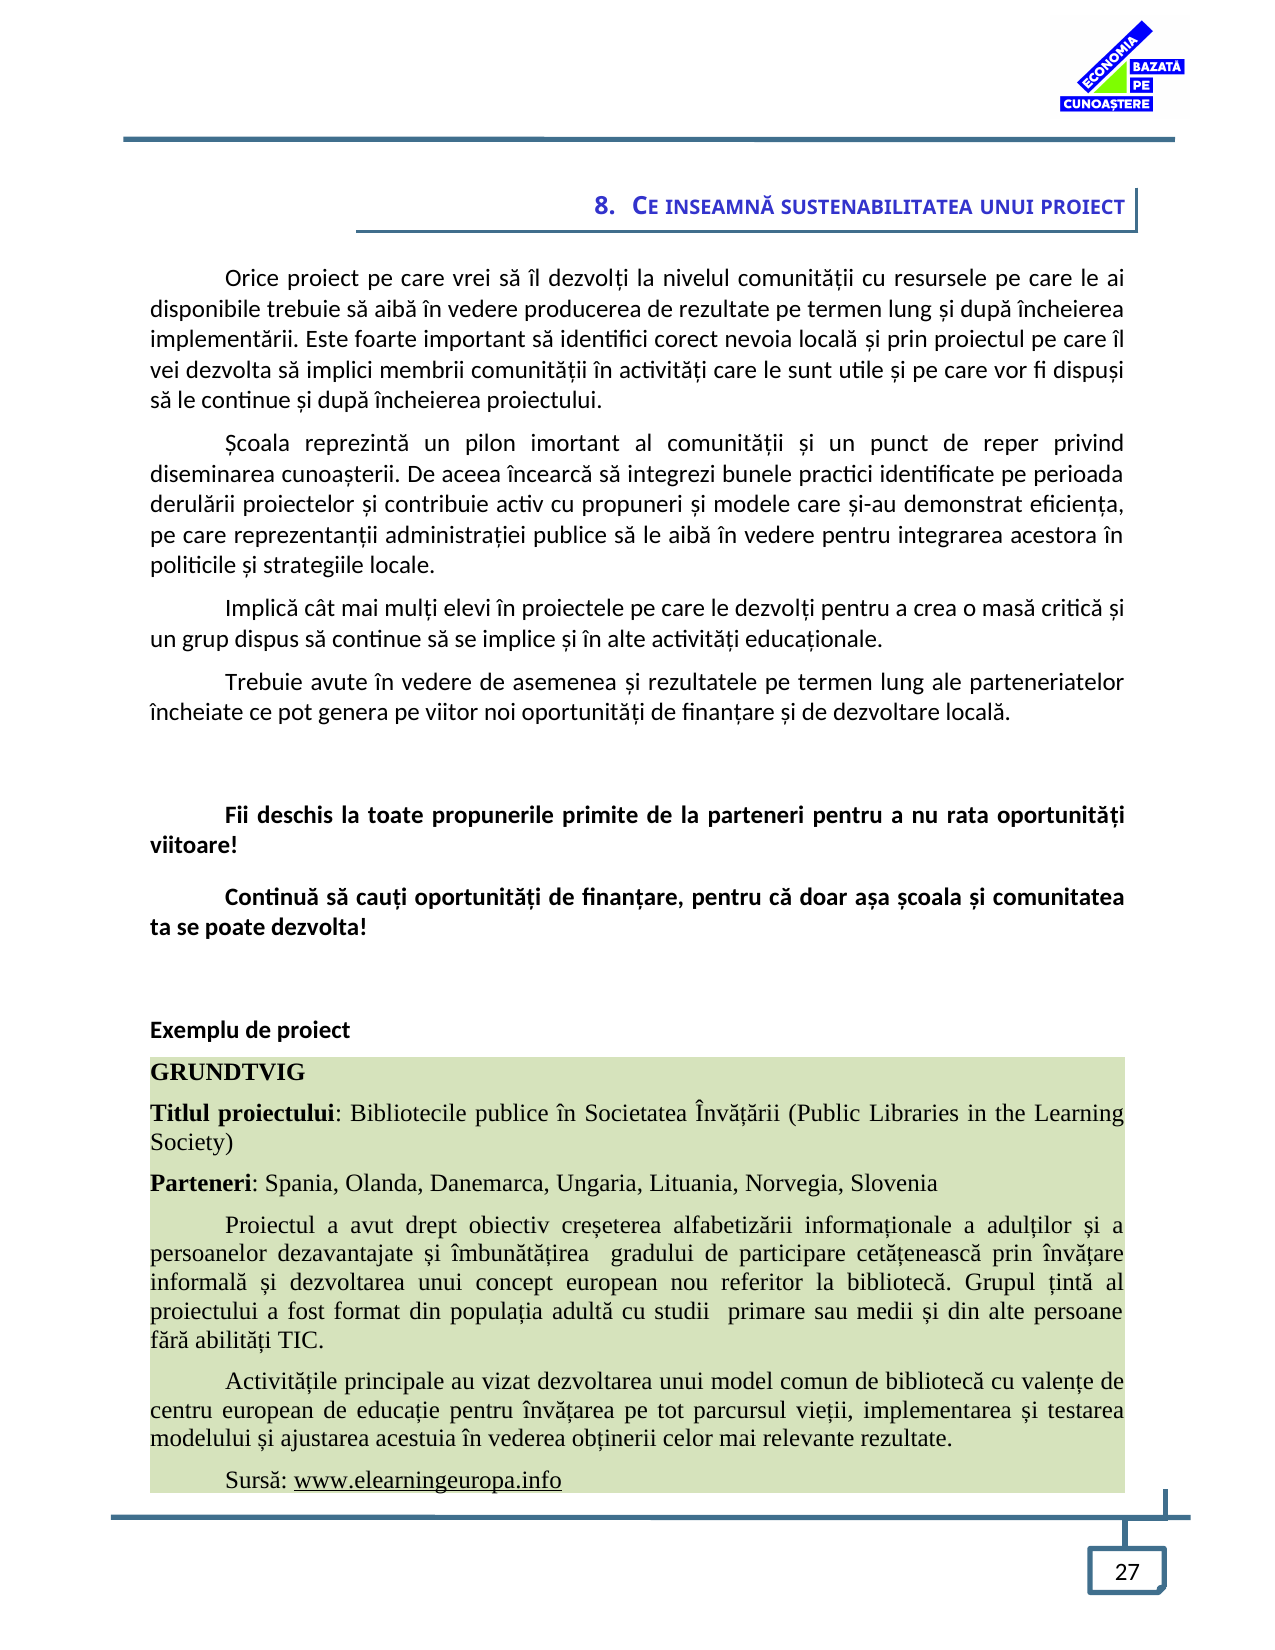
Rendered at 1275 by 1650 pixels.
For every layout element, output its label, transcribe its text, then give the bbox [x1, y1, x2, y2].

text Trebuie avute în vedere de asemenea și rezultatele pe termen lung ale parteneriatelor încheiate ce pot genera pe viitor noi oportunități de finanțare și de dezvoltare locală. [150, 666, 1125, 727]
text Proiectul a avut drept obiectiv creșeterea alfabetizării informaționale a adulților și a persoanelor dezavantajate și îmbunătățirea gradului de participare cetățenească prin învățare informală și dezvoltarea unui concept european nou referitor la bibliotecă. Grupul țintă al proiectului a fost format din populația adultă cu studii primare sau medii și din alte persoane fără abilități TIC. [150, 1210, 1125, 1353]
text Fii deschis la toate propunerile primite de la parteneri pentru a nu rata oportunități viitoare! [150, 799, 1125, 860]
text Orice proiect pe care vrei să îl dezvolți la nivelul comunității cu resursele pe care le ai disponibile trebuie să aibă în vedere producerea de rezultate pe termen lung și după încheierea implementării. Este foarte important să identifici corect nevoia locală și prin proiectul pe care îl vei dezvolta să implici membrii comunității în activități care le sunt utile și pe care vor fi dispuși să le continue și după încheierea proiectului. [150, 262, 1125, 415]
text Școala reprezintă un pilon imortant al comunității și un punct de reper privind diseminarea cunoașterii. De aceea încearcă să integrezi bunele practici identificate pe perioada derulării proiectelor și contribuie activ cu propuneri și modele care și-au demonstrat eficiența, pe care reprezentanții administrației publice să le aibă în vedere pentru integrarea acestora în politicile și strategiile locale. [150, 427, 1125, 580]
text Implică cât mai mulți elevi în proiectele pe care le dezvolți pentru a crea o masă critică și un grup dispus să continue să se implice și în alte activități educaționale. [150, 592, 1125, 653]
text GRUNDTVIG [150, 1057, 1125, 1086]
text Sursă: www.elearningeuropa.info [150, 1465, 1125, 1493]
text Parteneri: Spania, Olanda, Danemarca, Ungaria, Lituania, Norvegia, Slovenia [150, 1168, 1125, 1197]
picture [1050, 15, 1191, 119]
text Exemplu de proiect [150, 1014, 1125, 1045]
text Titlul proiectului: Bibliotecile publice în Societatea Învățării (Public Libraries in the Learning Society) [150, 1098, 1125, 1156]
text Continuă să cauți oportunități de finanțare, pentru că doar așa școala și comunitatea ta se poate dezvolta! [150, 881, 1125, 942]
text Activitățile principale au vizat dezvoltarea unui model comun de bibliotecă cu valențe de centru european de educație pentru învățarea pe tot parcursul vieții, implementarea și testarea modelului și ajustarea acestuia în vederea obținerii celor mai relevante rezultate. [150, 1366, 1125, 1452]
subtitle Ce inseamnă sustenabilitatea unui proiect [356, 187, 1137, 230]
